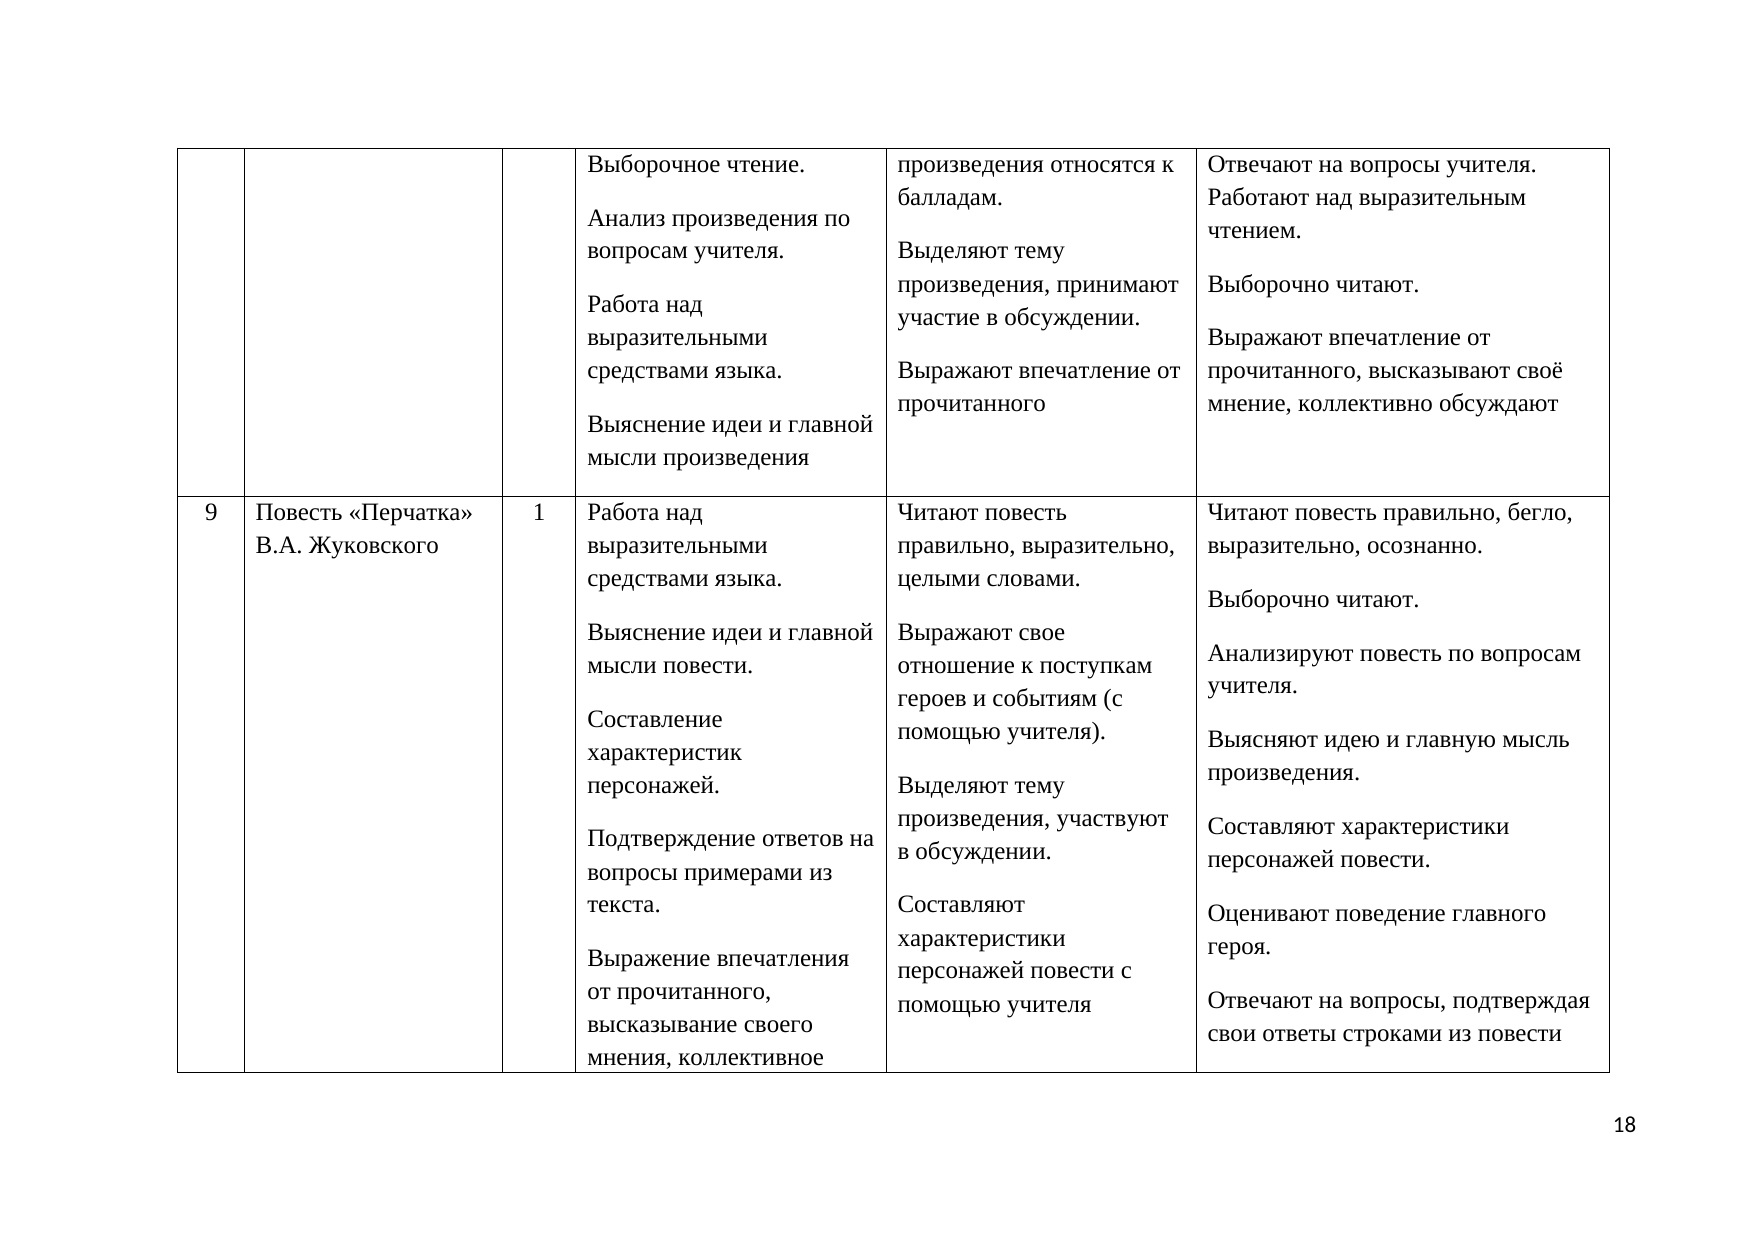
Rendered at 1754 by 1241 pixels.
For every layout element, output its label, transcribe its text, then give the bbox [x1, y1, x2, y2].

table_cell 8 [178, 149, 244, 496]
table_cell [1197, 149, 1609, 496]
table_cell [887, 149, 1196, 496]
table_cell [576, 149, 886, 496]
table_cell 1 [503, 149, 575, 496]
table_cell 9 [178, 497, 244, 1072]
table_cell 1 [503, 497, 575, 1072]
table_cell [245, 149, 502, 496]
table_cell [576, 497, 886, 1072]
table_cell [887, 497, 1196, 1072]
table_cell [1197, 497, 1609, 1072]
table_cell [245, 497, 502, 1072]
